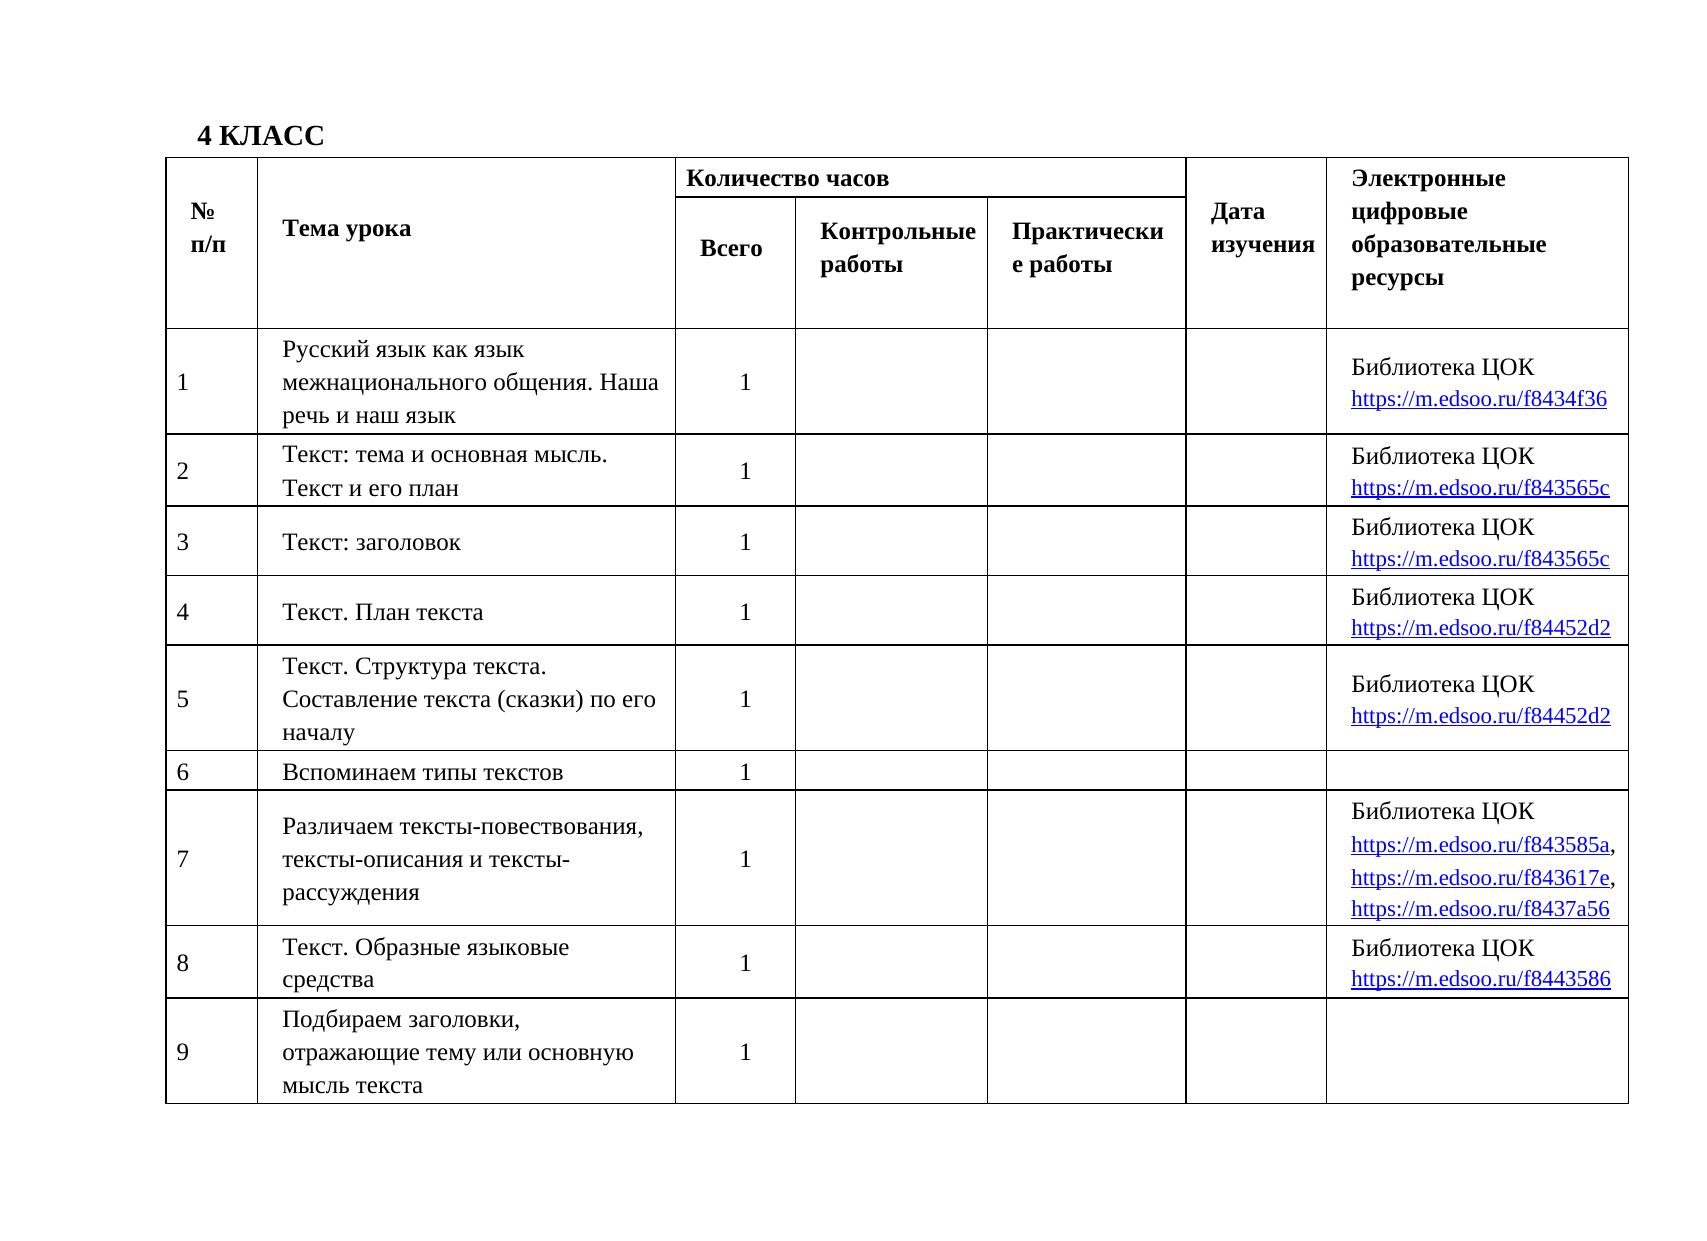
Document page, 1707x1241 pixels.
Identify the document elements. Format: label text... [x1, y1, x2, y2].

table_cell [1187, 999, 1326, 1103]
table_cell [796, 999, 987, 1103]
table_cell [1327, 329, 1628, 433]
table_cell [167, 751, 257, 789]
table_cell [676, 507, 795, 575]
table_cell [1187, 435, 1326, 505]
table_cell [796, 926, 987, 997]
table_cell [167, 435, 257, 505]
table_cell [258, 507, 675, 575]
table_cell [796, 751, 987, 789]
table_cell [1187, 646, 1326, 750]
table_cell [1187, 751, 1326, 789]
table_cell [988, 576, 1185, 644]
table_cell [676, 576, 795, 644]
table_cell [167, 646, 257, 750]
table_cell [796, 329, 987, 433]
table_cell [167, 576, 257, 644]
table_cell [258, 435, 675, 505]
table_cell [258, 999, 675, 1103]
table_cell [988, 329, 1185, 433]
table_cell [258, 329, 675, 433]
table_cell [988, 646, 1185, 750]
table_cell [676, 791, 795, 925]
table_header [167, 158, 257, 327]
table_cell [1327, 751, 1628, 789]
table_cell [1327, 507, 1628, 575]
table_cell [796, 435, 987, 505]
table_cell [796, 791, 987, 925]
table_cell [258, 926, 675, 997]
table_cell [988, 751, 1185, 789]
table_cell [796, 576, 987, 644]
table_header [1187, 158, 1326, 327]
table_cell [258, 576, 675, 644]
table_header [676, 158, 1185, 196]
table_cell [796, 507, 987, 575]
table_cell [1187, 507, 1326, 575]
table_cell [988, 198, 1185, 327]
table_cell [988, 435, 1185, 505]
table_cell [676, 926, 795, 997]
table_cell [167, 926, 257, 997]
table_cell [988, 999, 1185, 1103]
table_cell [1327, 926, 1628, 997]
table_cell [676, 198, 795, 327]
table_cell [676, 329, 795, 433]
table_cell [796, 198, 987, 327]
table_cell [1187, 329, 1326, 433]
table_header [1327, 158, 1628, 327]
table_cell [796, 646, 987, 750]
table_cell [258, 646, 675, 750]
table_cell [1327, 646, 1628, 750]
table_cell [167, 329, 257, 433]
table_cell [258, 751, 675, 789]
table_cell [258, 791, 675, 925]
text 4 КЛАСС [190, 118, 1618, 152]
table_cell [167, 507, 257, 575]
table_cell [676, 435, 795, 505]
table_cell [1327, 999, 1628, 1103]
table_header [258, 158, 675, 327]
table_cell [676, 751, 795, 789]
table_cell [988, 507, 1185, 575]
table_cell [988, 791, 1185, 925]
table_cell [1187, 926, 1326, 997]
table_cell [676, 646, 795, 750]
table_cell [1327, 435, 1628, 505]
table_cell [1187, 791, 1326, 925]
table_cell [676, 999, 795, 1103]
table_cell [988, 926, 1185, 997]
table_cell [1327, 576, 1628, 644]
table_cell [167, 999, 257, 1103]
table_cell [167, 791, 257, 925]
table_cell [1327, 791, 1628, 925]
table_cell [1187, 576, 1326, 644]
